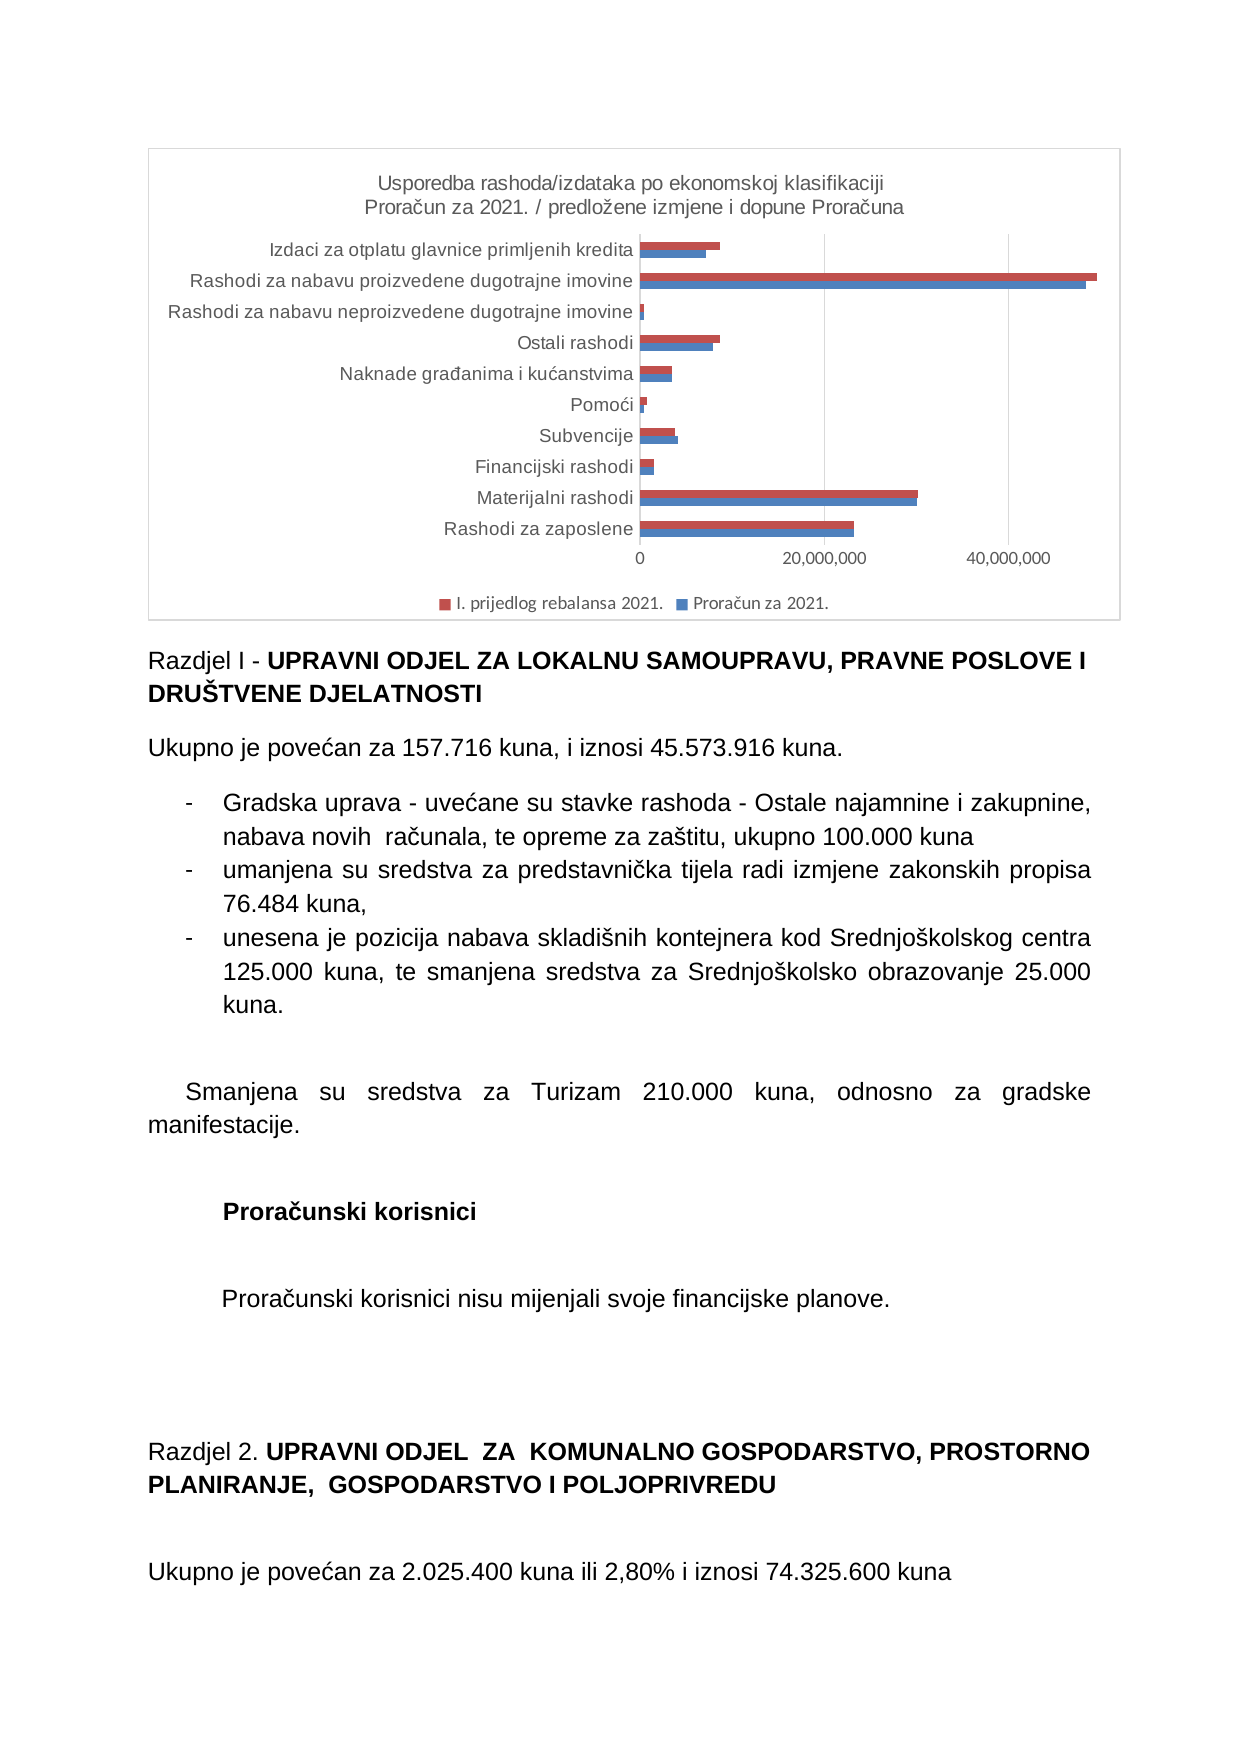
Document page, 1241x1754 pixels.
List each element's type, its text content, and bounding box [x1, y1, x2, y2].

list Proračunski korisnici [223, 1197, 1093, 1226]
text Proračunski korisnici nisu mijenjali svoje financijske planove. [148, 1284, 1093, 1313]
list umanjena su sredstva za predstavnička tijela radi izmjene zakonskih propisa 76.484 kuna, [185, 854, 1093, 918]
list Gradska uprava - uvećane su stavke rashoda - Ostale najamnine i zakupnine, nabava novih računala, te opreme za zaštitu, ukupno 100.000 kuna [185, 787, 1093, 850]
list Razdjel 2. UPRAVNI ODJEL ZA KOMUNALNO GOSPODARSTVO, PROSTORNO PLANIRANJE, GOSPODARSTVO I POLJOPRIVREDU [148, 1437, 1093, 1498]
list unesena je pozicija nabava skladišnih kontejnera kod Srednjoškolskog centra 125.000 kuna, te smanjena sredstva za Srednjoškolsko obrazovanje 25.000 kuna. [185, 922, 1093, 1019]
text Ukupno je povećan za 2.025.400 kuna ili 2,80% i iznosi 74.325.600 kuna [148, 1557, 1093, 1585]
text Smanjena su sredstva za Turizam 210.000 kuna, odnosno za gradske manifestacije. [148, 1077, 1093, 1139]
text Razdjel I - UPRAVNI ODJEL ZA LOKALNU SAMOUPRAVU, PRAVNE POSLOVE I DRUŠTVENE DJELATNOSTI [148, 646, 1093, 708]
text Ukupno je povećan za 157.716 kuna, i iznosi 45.573.916 kuna. [148, 733, 1093, 762]
